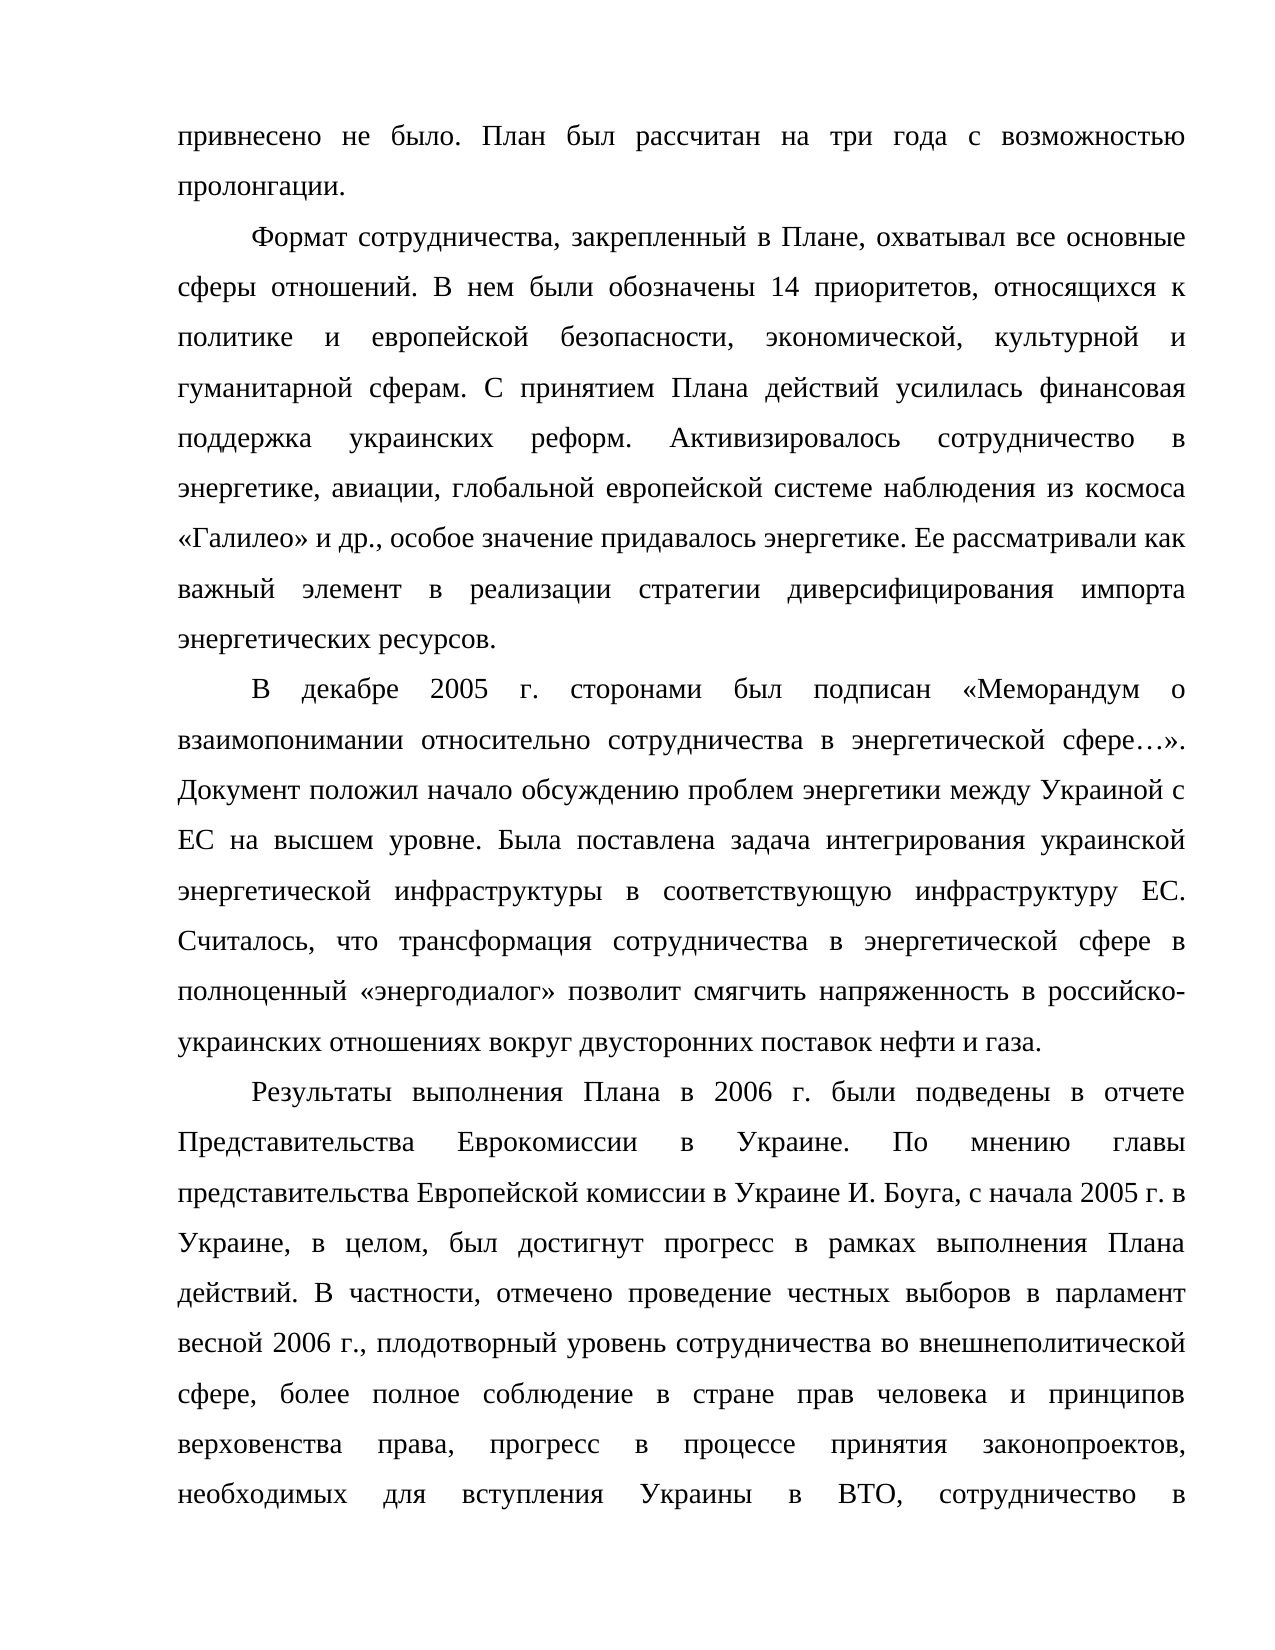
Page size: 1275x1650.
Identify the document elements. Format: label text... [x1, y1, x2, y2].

text Формат сотрудничества, закрепленный в Плане, охватывал все основные сферы отношений. В нем были обозначены 14 приоритетов, относящихся к политике и европейской безопасности, экономической, культурной и гуманитарной сферам. С принятием Плана действий усилилась финансовая поддержка украинских реформ. Активизировалось сотрудничество в энергетике, авиации, глобальной европейской системе наблюдения из космоса «Галилео» и др., особое значение придавалось энергетике. Ее рассматривали как важный элемент в реализации стратегии диверсифицирования импорта энергетических ресурсов. [177, 219, 1186, 655]
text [177, 1074, 1186, 1510]
text В декабре 2005 г. сторонами был подписан «Меморандум о взаимопонимании относительно сотрудничества в энергетической сфере…». Документ положил начало обсуждению проблем энергетики между Украиной с ЕС на высшем уровне. Была поставлена задача интегрирования украинской энергетической инфраструктуры в соответствующую инфраструктуру ЕС. Считалось, что трансформация сотрудничества в энергетической сфере в полноценный «энергодиалог» позволит смягчить напряженность в российско-украинских отношениях вокруг двусторонних поставок нефти и газа. [177, 672, 1186, 1057]
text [177, 118, 1186, 202]
